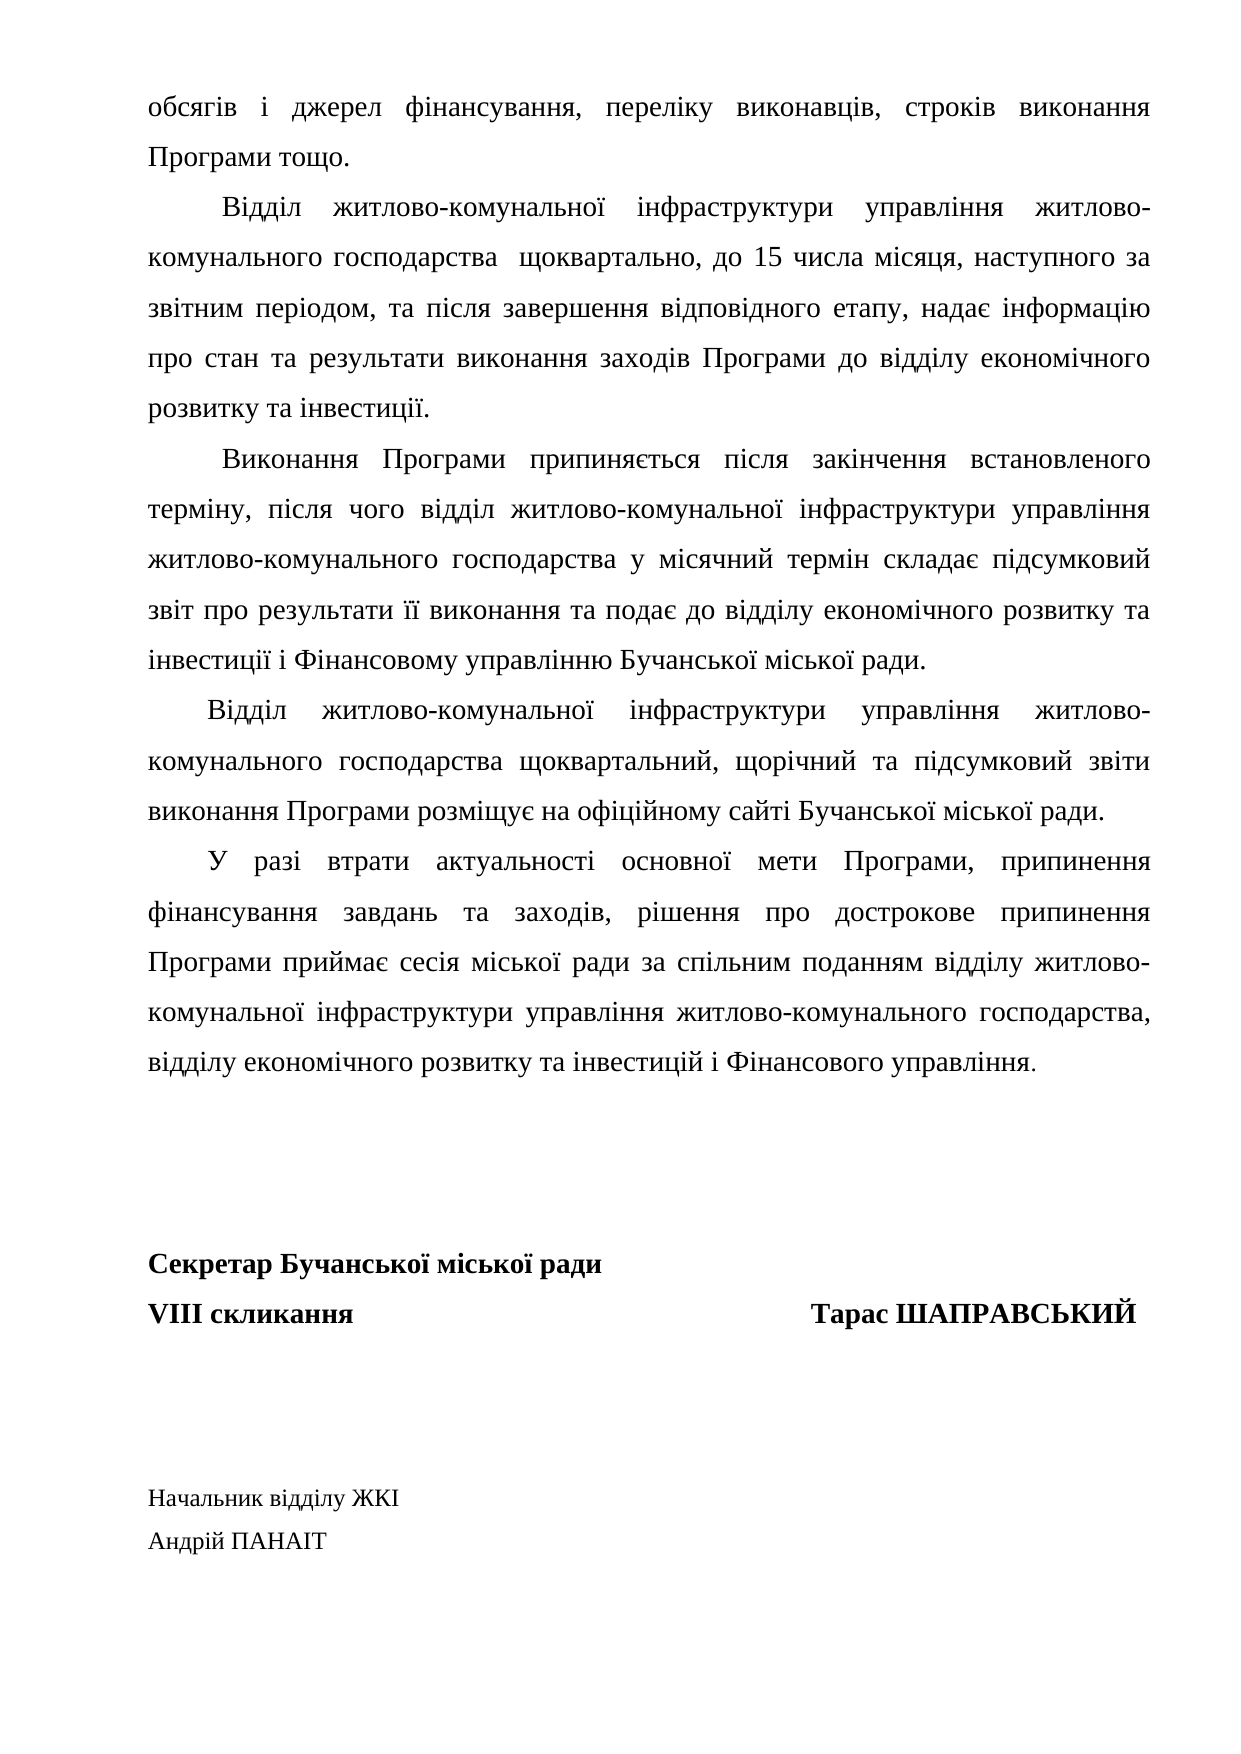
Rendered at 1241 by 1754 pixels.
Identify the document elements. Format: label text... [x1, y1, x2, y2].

text Андрій ПАНАІТ [148, 1526, 1152, 1555]
text Виконання Програми припиняється після закінчення встановленого терміну, після чого відділ житлово-комунальної інфраструктури управління житлово-комунального господарства у місячний термін складає підсумковий звіт про результати її виконання та подає до відділу економічного розвитку та інвестиції і Фінансовому управлінню Бучанської міської ради. [148, 441, 1152, 676]
text У разі втрати актуальності основної мети Програми, припинення фінансування завдань та заходів, рішення про дострокове припинення Програми приймає сесія міської ради за спільним поданням відділу житлово-комунальної інфраструктури управління житлово-комунального господарства, відділу економічного розвитку та інвестицій і Фінансового управління. [148, 843, 1152, 1078]
text Секретар Бучанської міської ради [148, 1246, 1152, 1279]
text Відділ житлово-комунальної інфраструктури управління житлово-комунального господарства щоквартально, до 15 числа місяця, наступного за звітним періодом, та після завершення відповідного етапу, надає інформацію про стан та результати виконання заходів Програми до відділу економічного розвитку та інвестиції. [148, 189, 1152, 424]
text Начальник відділу ЖКІ [148, 1483, 1152, 1512]
text Відділ житлово-комунальної інфраструктури управління житлово-комунального господарства щоквартальний, щорічний та підсумковий звіти виконання Програми розміщує на офіційному сайті Бучанської міської ради. [148, 692, 1152, 827]
text VIII скликання Тарас ШАПРАВСЬКИЙ [148, 1296, 1152, 1330]
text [148, 89, 1152, 172]
